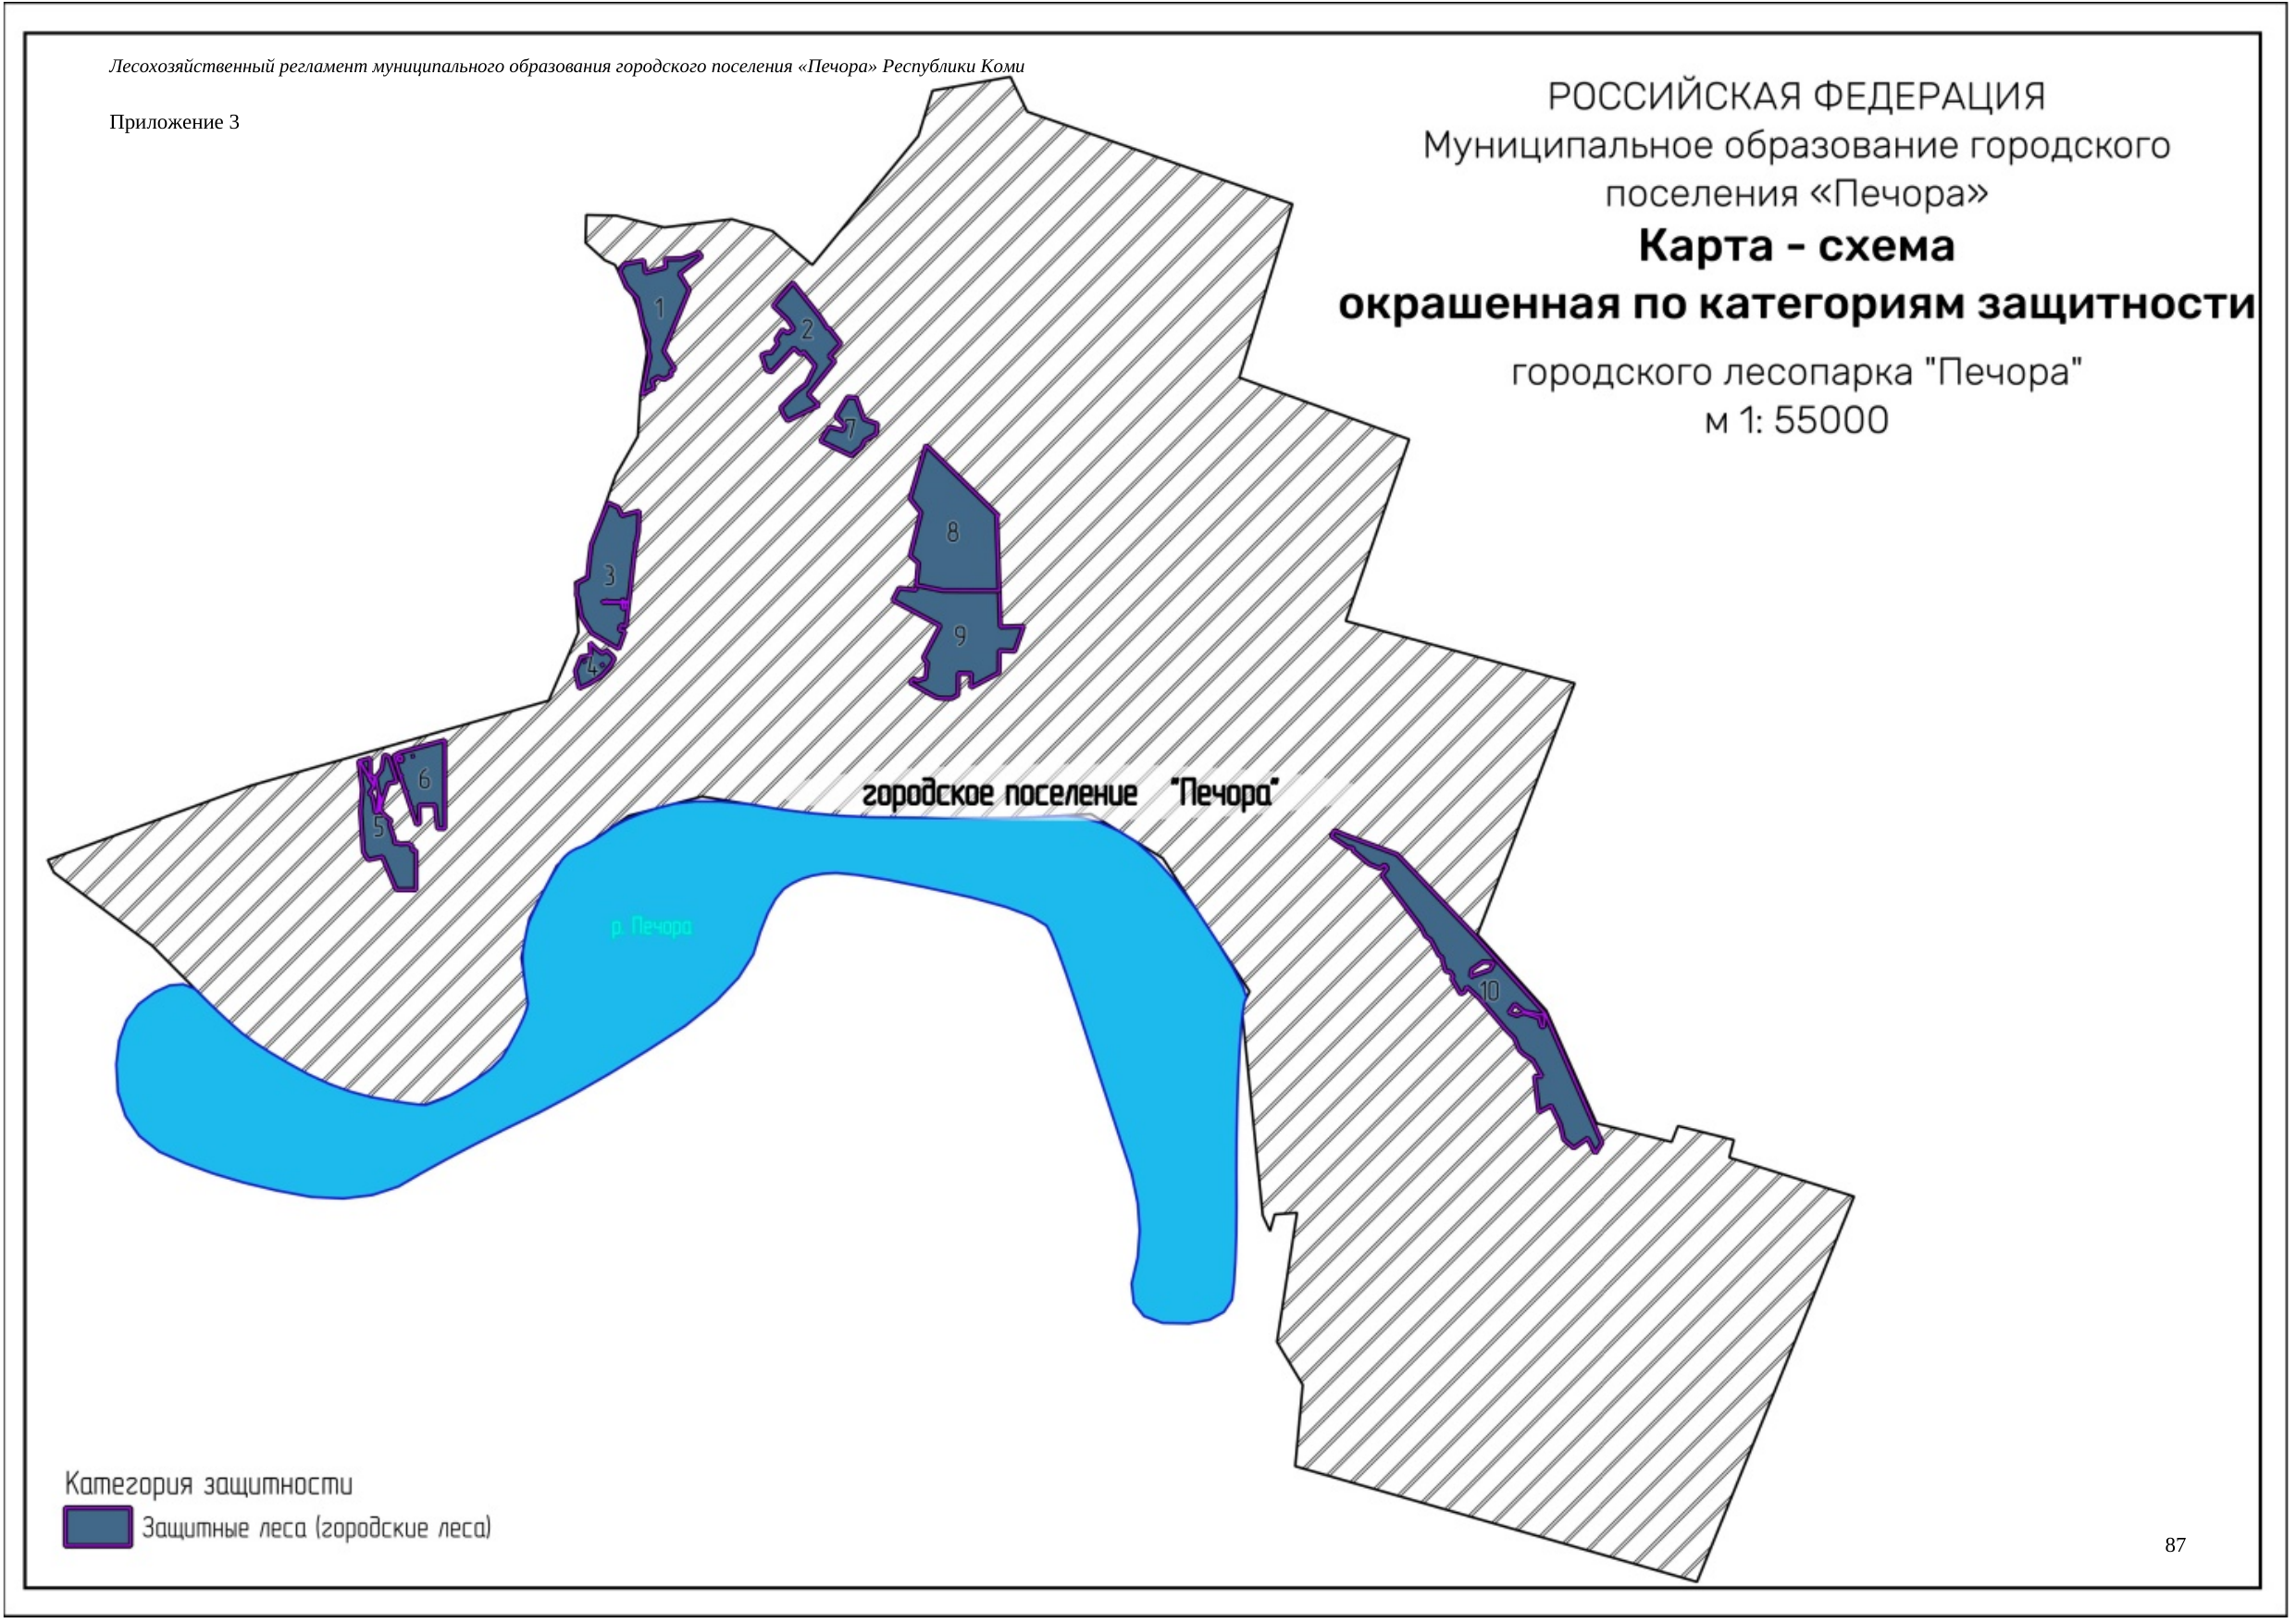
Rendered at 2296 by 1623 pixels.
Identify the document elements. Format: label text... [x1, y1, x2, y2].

text Приложение 3 [109, 109, 2186, 133]
picture [3, 2, 2289, 1617]
